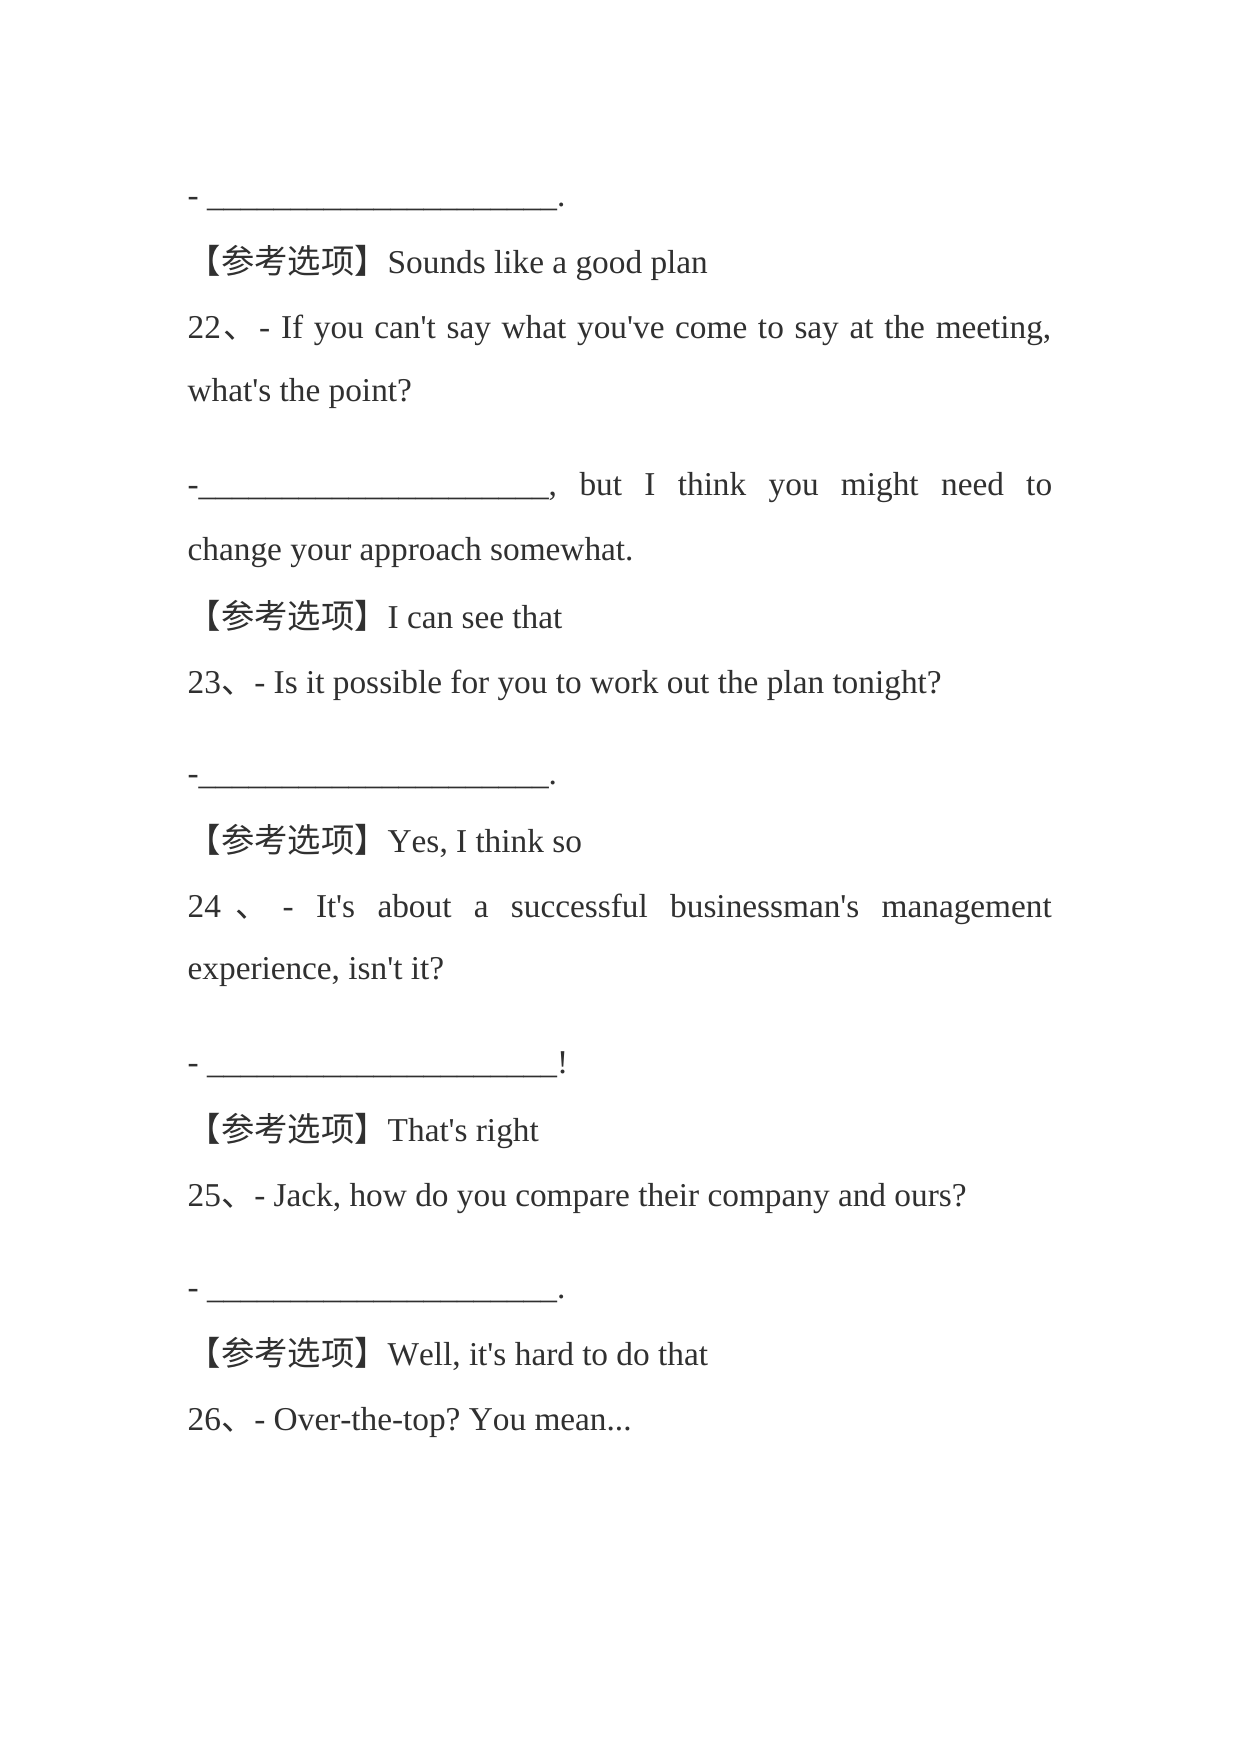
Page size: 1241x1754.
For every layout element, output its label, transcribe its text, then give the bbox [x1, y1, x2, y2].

text - _____________________. 【参考选项】Sounds like a good plan 22、- If you can't say what you've come to say at the meeting, what's the point? [187, 162, 1053, 422]
text - _____________________! 【参考选项】That's right 25、- Jack, how do you compare their company and ours? [187, 1029, 1053, 1224]
text -_____________________, but I think you might need to change your approach somewhat. 【参考选项】I can see that 23、- Is it possible for you to work out the plan tonight? [187, 451, 1053, 711]
text - _____________________. 【参考选项】Well, it's hard to do that 26、- Over-the-top? You mean... [187, 1254, 1053, 1449]
text -_____________________. 【参考选项】Yes, I think so 24、- It's about a successful businessman's management experience, isn't it? [187, 740, 1053, 1000]
